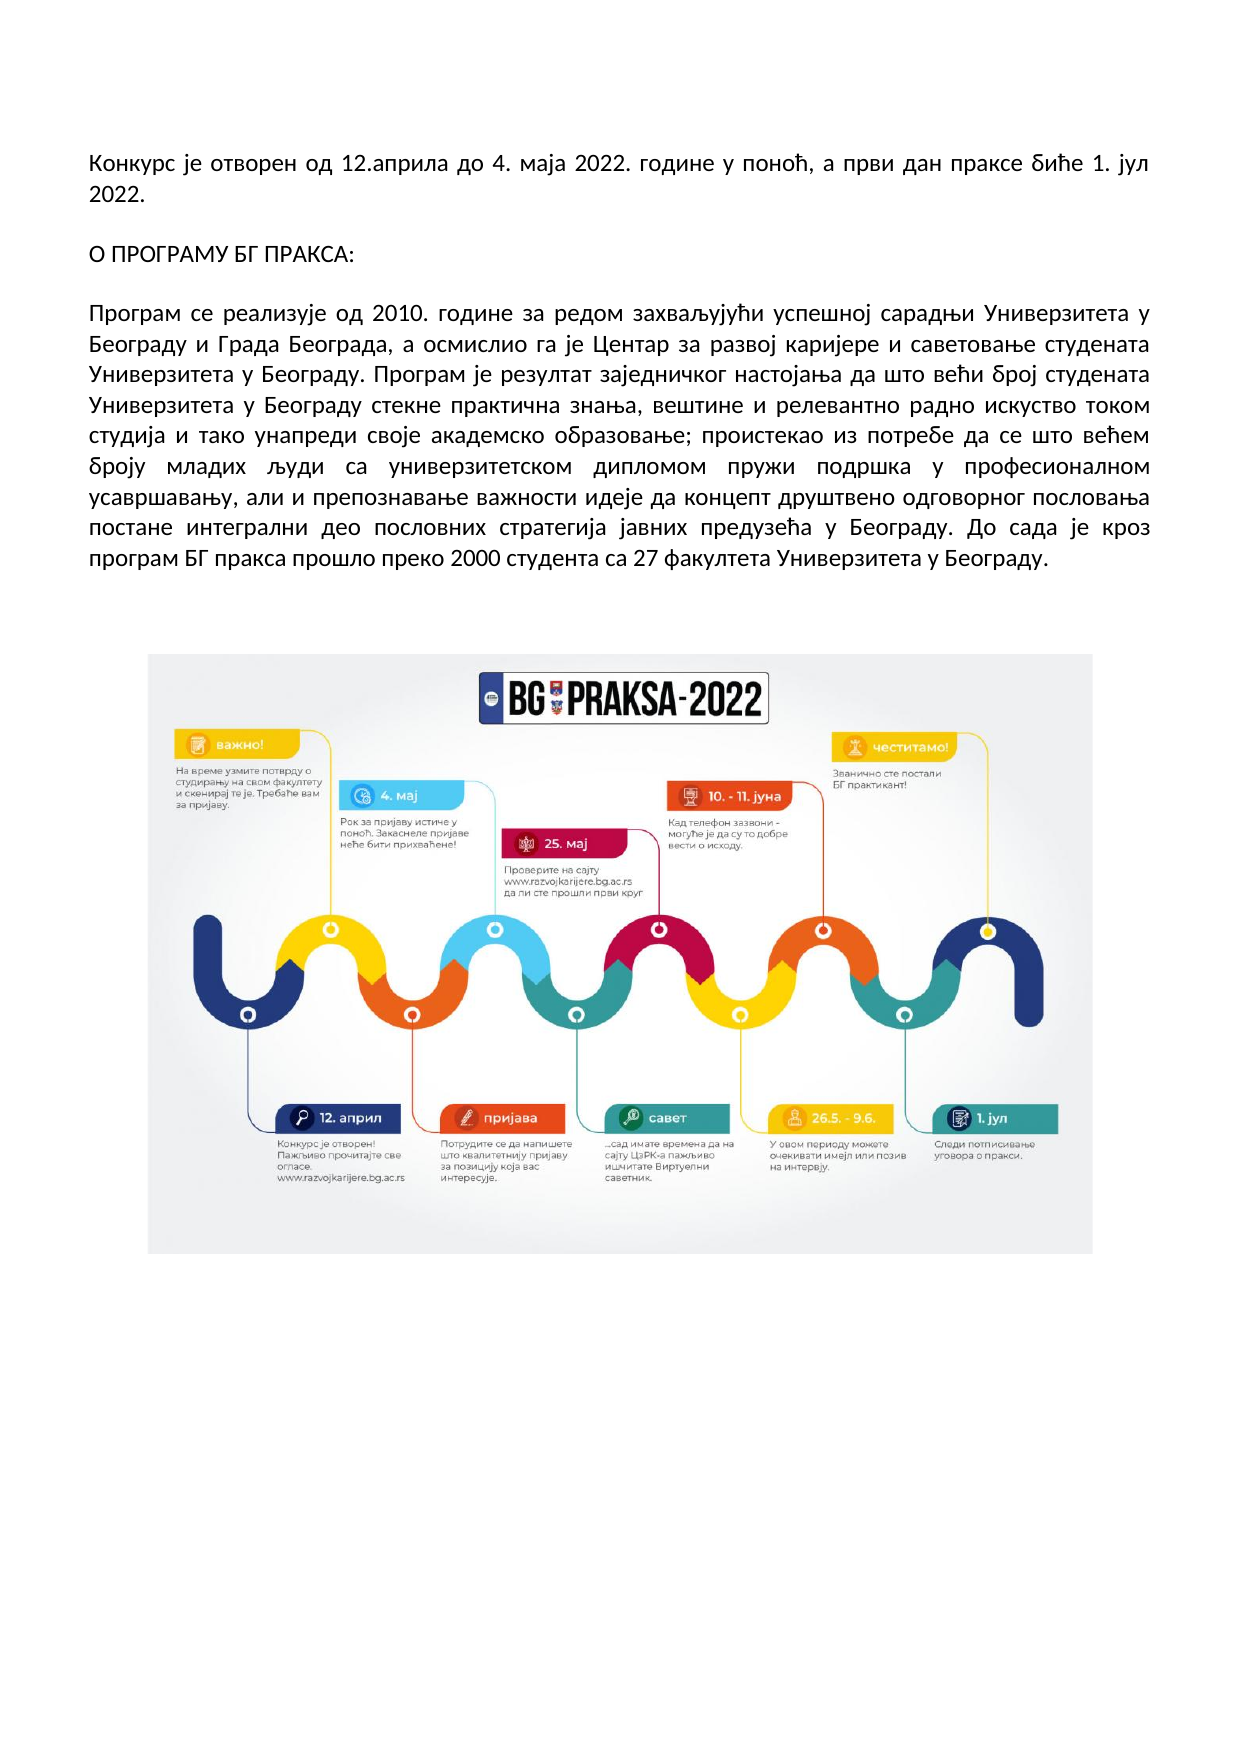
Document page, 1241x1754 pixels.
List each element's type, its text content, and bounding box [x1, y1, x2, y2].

text Програм се реализује од 2010. године за редом захваљујући успешној сарадњи Универзитета у Београду и Града Београда, а осмислио га је Центар за развој каријере и саветовање студената Универзитета у Београду. Програм је резултат заједничког настојања да што већи број студената Универзитета у Београду стекне практична знања, вештине и релевантно радно искуство током студија и тако унапреди своје академско образовање; проистекао из потребе да се што већем броју младих људи са универзитетском дипломом пружи подршка у професионалном усавршавању, али и препознавање важности идеје да концепт друштвено одговорног пословања постане интегрални део пословних стратегија јавних предузећа у Београду. До сада је кроз програм БГ пракса прошло преко 2000 студента са 27 факултета Универзитета у Београду. [89, 297, 1152, 572]
text О ПРОГРАМУ БГ ПРАКСА: [89, 238, 1152, 268]
picture [147, 654, 1093, 1254]
text Конкурс је отворен од 12.априла до 4. маја 2022. године у поноћ, а први дан праксе биће 1. јул 2022. [89, 148, 1152, 209]
